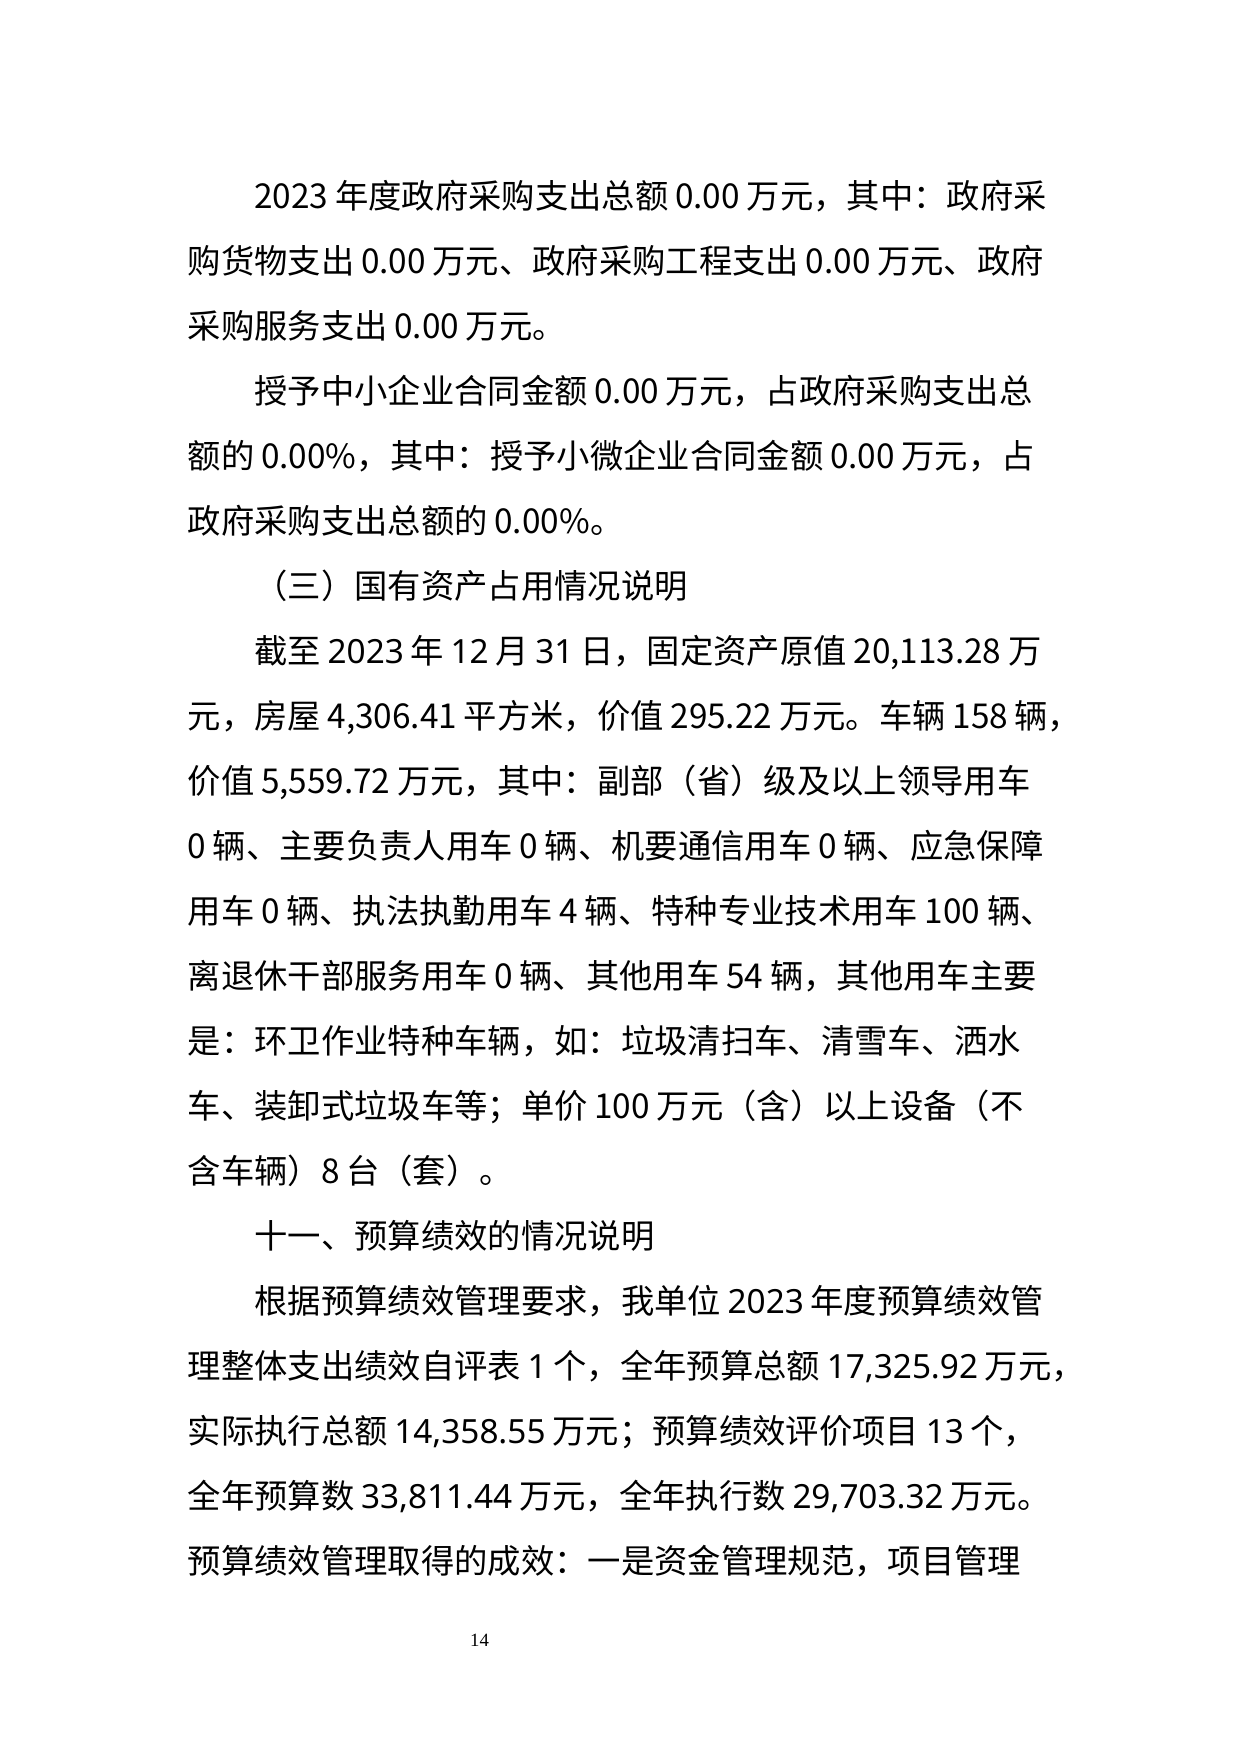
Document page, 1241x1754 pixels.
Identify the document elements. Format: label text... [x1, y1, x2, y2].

text 2023年度政府采购支出总额0.00万元，其中：政府采购货物支出0.00万元、政府采购工程支出0.00万元、政府采购服务支出0.00万元。 [187, 162, 1053, 357]
text 十一、预算绩效的情况说明 [187, 1202, 1053, 1267]
text 授予中小企业合同金额0.00万元，占政府采购支出总额的0.00%，其中：授予小微企业合同金额0.00万元，占政府采购支出总额的0.00%。 [187, 357, 1053, 552]
text （三）国有资产占用情况说明 [187, 552, 1053, 617]
text 截至2023年12月31日，固定资产原值20,113.28万元，房屋4,306.41平方米，价值295.22万元。车辆158辆，价值5,559.72万元，其中：副部（省）级及以上领导用车0辆、主要负责人用车0辆、机要通信用车0辆、应急保障用车0辆、执法执勤用车4辆、特种专业技术用车100辆、离退休干部服务用车0辆、其他用车54辆，其他用车主要是：环卫作业特种车辆，如：垃圾清扫车、清雪车、洒水车、装卸式垃圾车等；单价100万元（含）以上设备（不含车辆）8台（套）。 [187, 617, 1053, 1202]
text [187, 1267, 1053, 1592]
